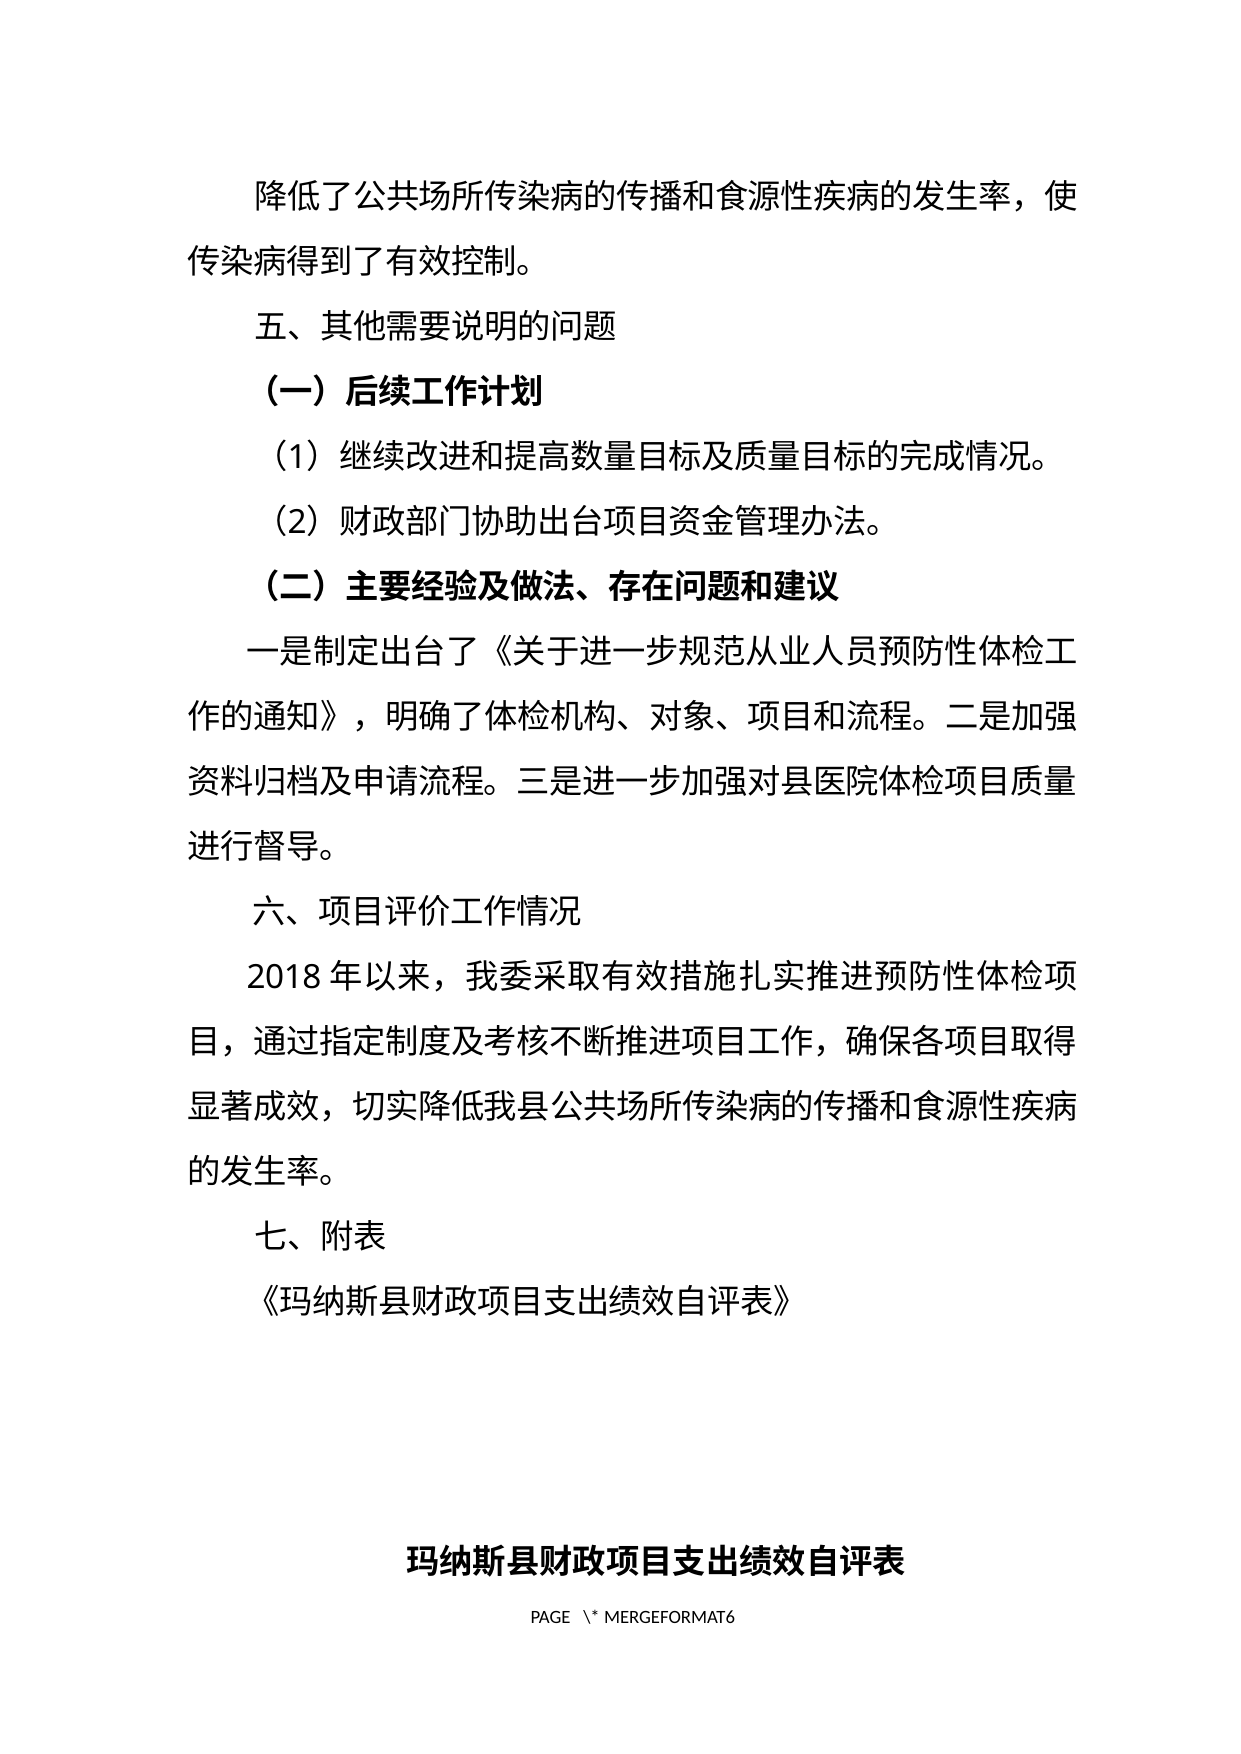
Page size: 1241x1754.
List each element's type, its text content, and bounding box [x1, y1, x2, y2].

text 六、项目评价工作情况 [187, 877, 1078, 942]
text （一）后续工作计划 [187, 357, 1078, 422]
text 降低了公共场所传染病的传播和食源性疾病的发生率，使传染病得到了有效控制。 [187, 162, 1078, 292]
text 五、其他需要说明的问题 [187, 292, 1078, 357]
text 《玛纳斯县财政项目支出绩效自评表》 [187, 1267, 1078, 1332]
text 七、附表 [187, 1202, 1078, 1267]
table_header 玛纳斯县财政项目支出绩效自评表 [186, 1527, 1126, 1592]
text 一是制定出台了《关于进一步规范从业人员预防性体检工作的通知》，明确了体检机构、对象、项目和流程。二是加强资料归档及申请流程。三是进一步加强对县医院体检项目质量进行督导。 [187, 617, 1078, 877]
text （2）财政部门协助出台项目资金管理办法。 [187, 487, 1078, 552]
text （二）主要经验及做法、存在问题和建议 [187, 552, 1078, 617]
text 2018年以来，我委采取有效措施扎实推进预防性体检项目，通过指定制度及考核不断推进项目工作，确保各项目取得显著成效，切实降低我县公共场所传染病的传播和食源性疾病的发生率。 [187, 942, 1078, 1202]
text （1）继续改进和提高数量目标及质量目标的完成情况。 [187, 422, 1078, 487]
